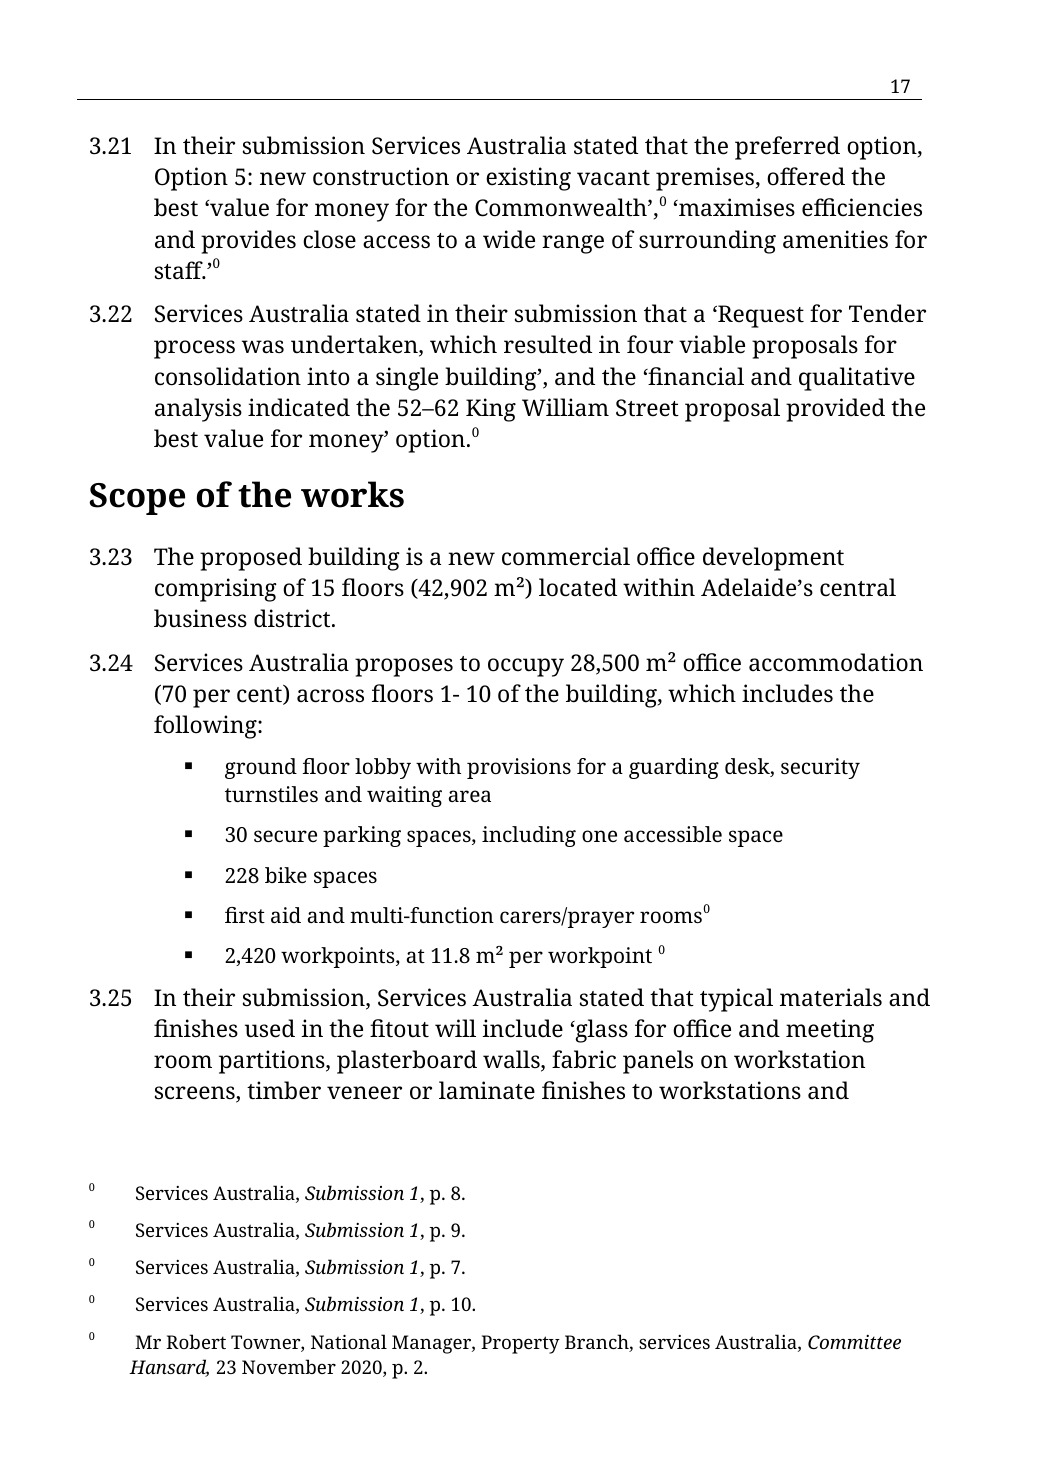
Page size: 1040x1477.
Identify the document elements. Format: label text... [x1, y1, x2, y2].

text 228 bike spaces [183, 861, 933, 889]
text 3.24 Services Australia proposes to occupy 28,500 m² office accommodation (70 per cent) across floors 1- 10 of the building, which includes the following: [88, 646, 933, 740]
text 3.22 Services Australia stated in their submission that a ‘Request for Tender process was undertaken, which resulted in four viable proposals for consolidation into a single building’, and the ‘financial and qualitative analysis indicated the 52–62 King William Street proposal provided the best value for money’ option. [88, 298, 933, 454]
subtitle Scope of the works [88, 472, 933, 517]
text 30 secure parking spaces, including one accessible space [183, 821, 933, 849]
text 3.21 In their submission Services Australia stated that the preferred option, Option 5: new construction or existing vacant premises, offered the best ‘value for money for the Commonwealth’, ‘maximises efficiencies and provides close access to a wide range of surrounding amenities for staff.’ [88, 130, 933, 286]
text 2,420 workpoints, at 11.8 m² per workpoint [183, 941, 933, 970]
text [88, 981, 933, 1106]
text ground floor lobby with provisions for a guarding desk, security turnstiles and waiting area [183, 752, 933, 809]
text 3.23 The proposed building is a new commercial office development comprising of 15 floors (42,902 m²) located within Adelaide’s central business district. [88, 541, 933, 635]
text first aid and multi‐function carers/prayer rooms [183, 901, 933, 929]
